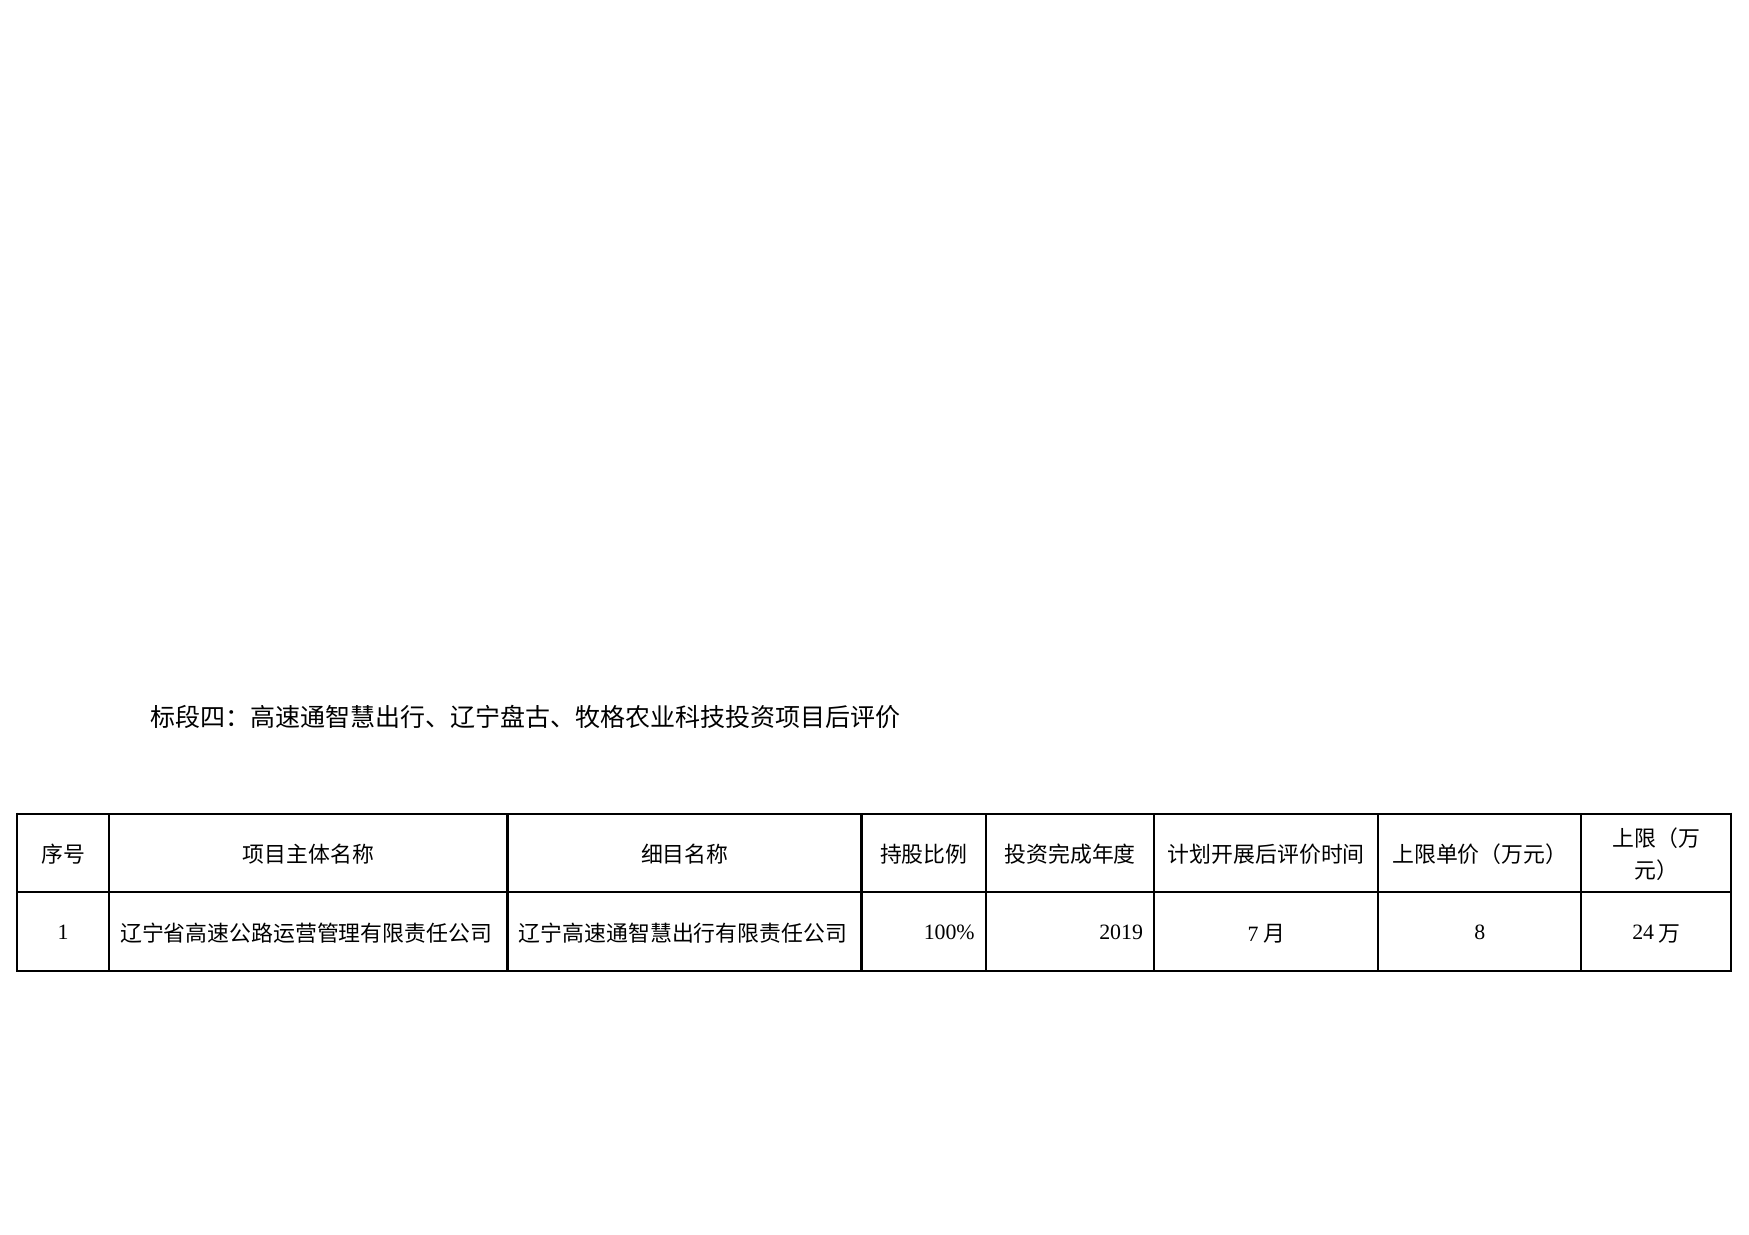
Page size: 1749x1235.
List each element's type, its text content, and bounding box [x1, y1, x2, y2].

table_cell 辽宁省高速公路运营管理有限责任公司 [110, 893, 506, 970]
table_header 细目名称 [509, 815, 860, 891]
table_header 计划开展后评价时间 [1155, 815, 1377, 891]
table_header 序号 [18, 815, 108, 891]
table_header 上限（万元） [1582, 815, 1730, 891]
table_header 持股比例 [863, 815, 985, 891]
table_header 上限单价（万元） [1379, 815, 1580, 891]
table_header 项目主体名称 [110, 815, 506, 891]
table_cell 100% [863, 893, 985, 970]
table_cell 1 [18, 893, 108, 970]
table_header 投资完成年度 [987, 815, 1153, 891]
table_cell 2019 [987, 893, 1153, 970]
table_cell 7月 [1155, 893, 1377, 970]
table_cell 辽宁高速通智慧出行有限责任公司 [509, 893, 860, 970]
table_cell 24万 [1582, 893, 1730, 970]
table_cell 8 [1379, 893, 1580, 970]
text 标段四：高速通智慧出行、辽宁盘古、牧格农业科技投资项目后评价 [150, 683, 1598, 748]
